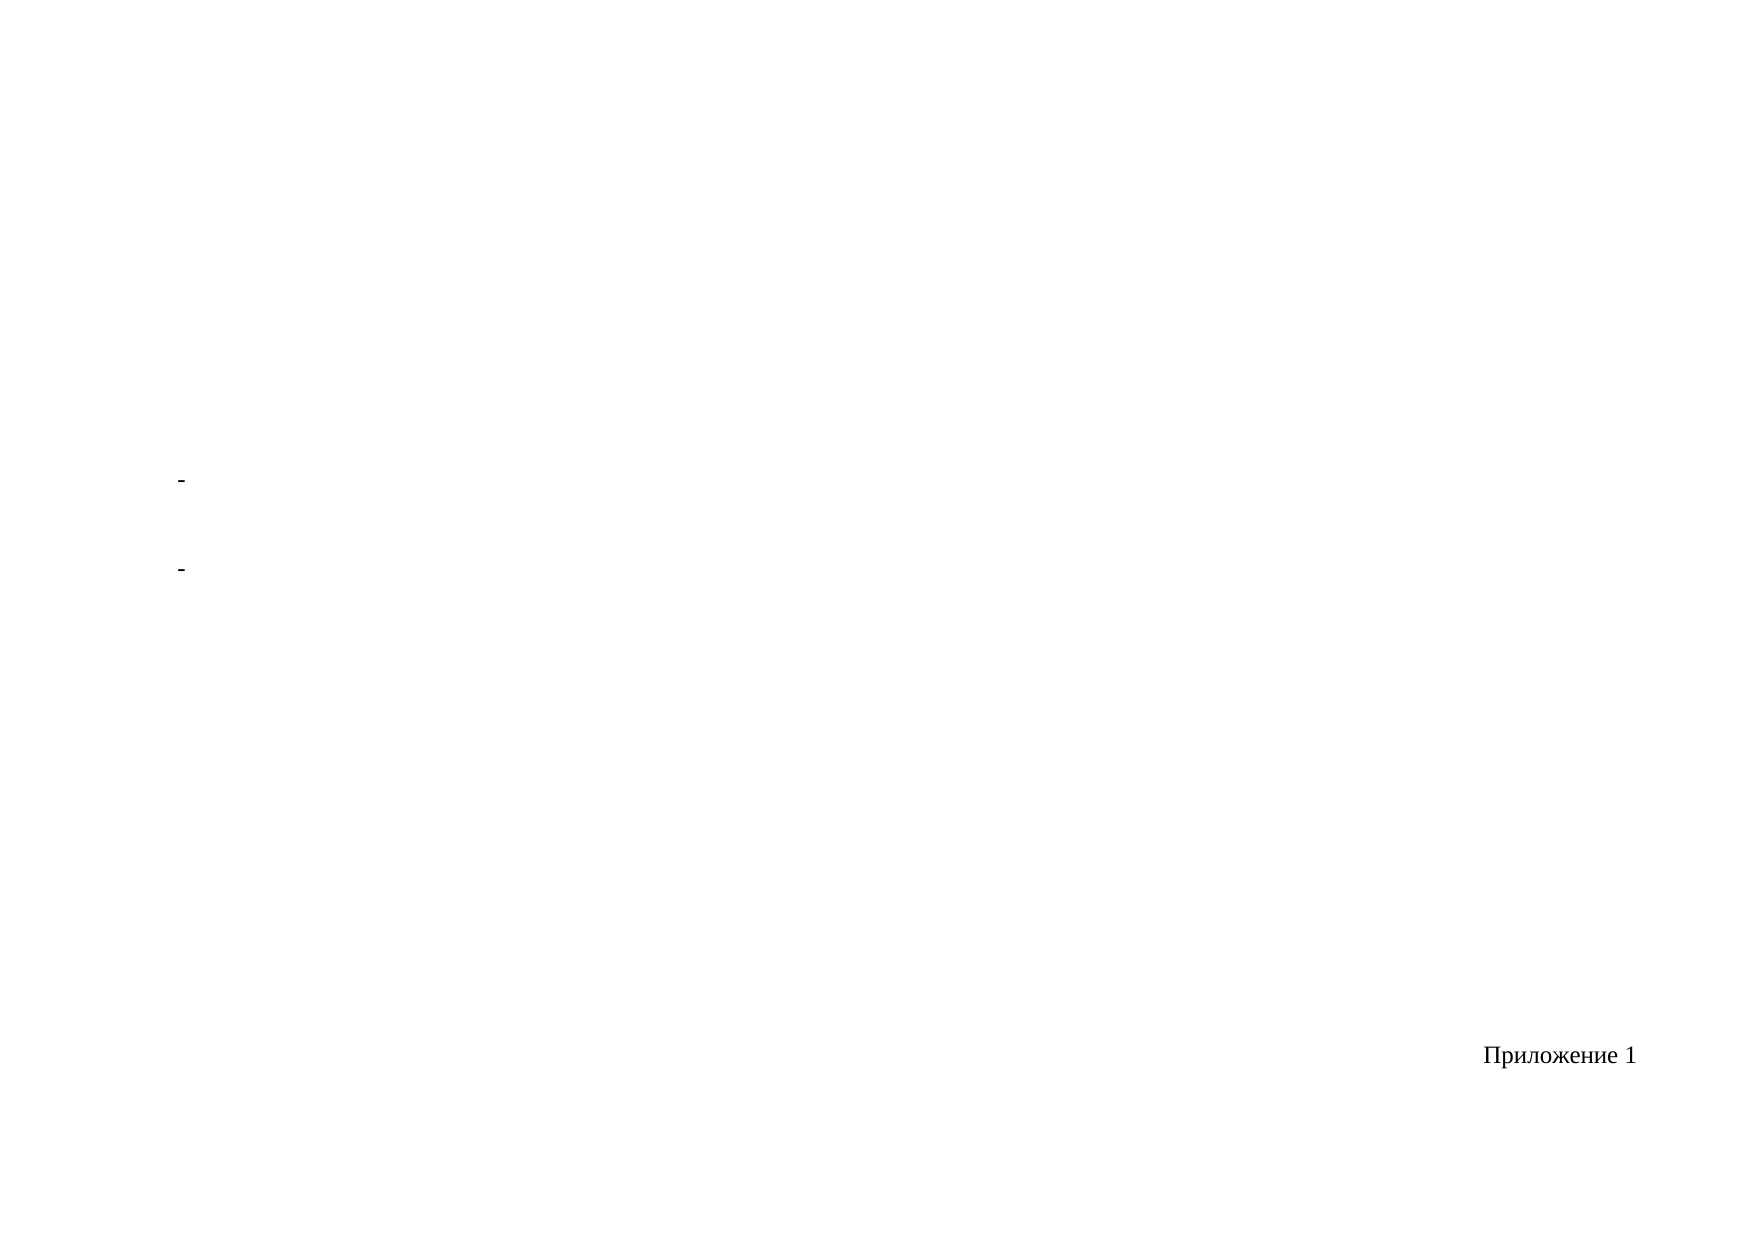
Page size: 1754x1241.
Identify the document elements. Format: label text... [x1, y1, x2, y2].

text - [177, 553, 1636, 581]
text Приложение 1 [177, 1040, 1637, 1069]
text - [177, 464, 1636, 493]
